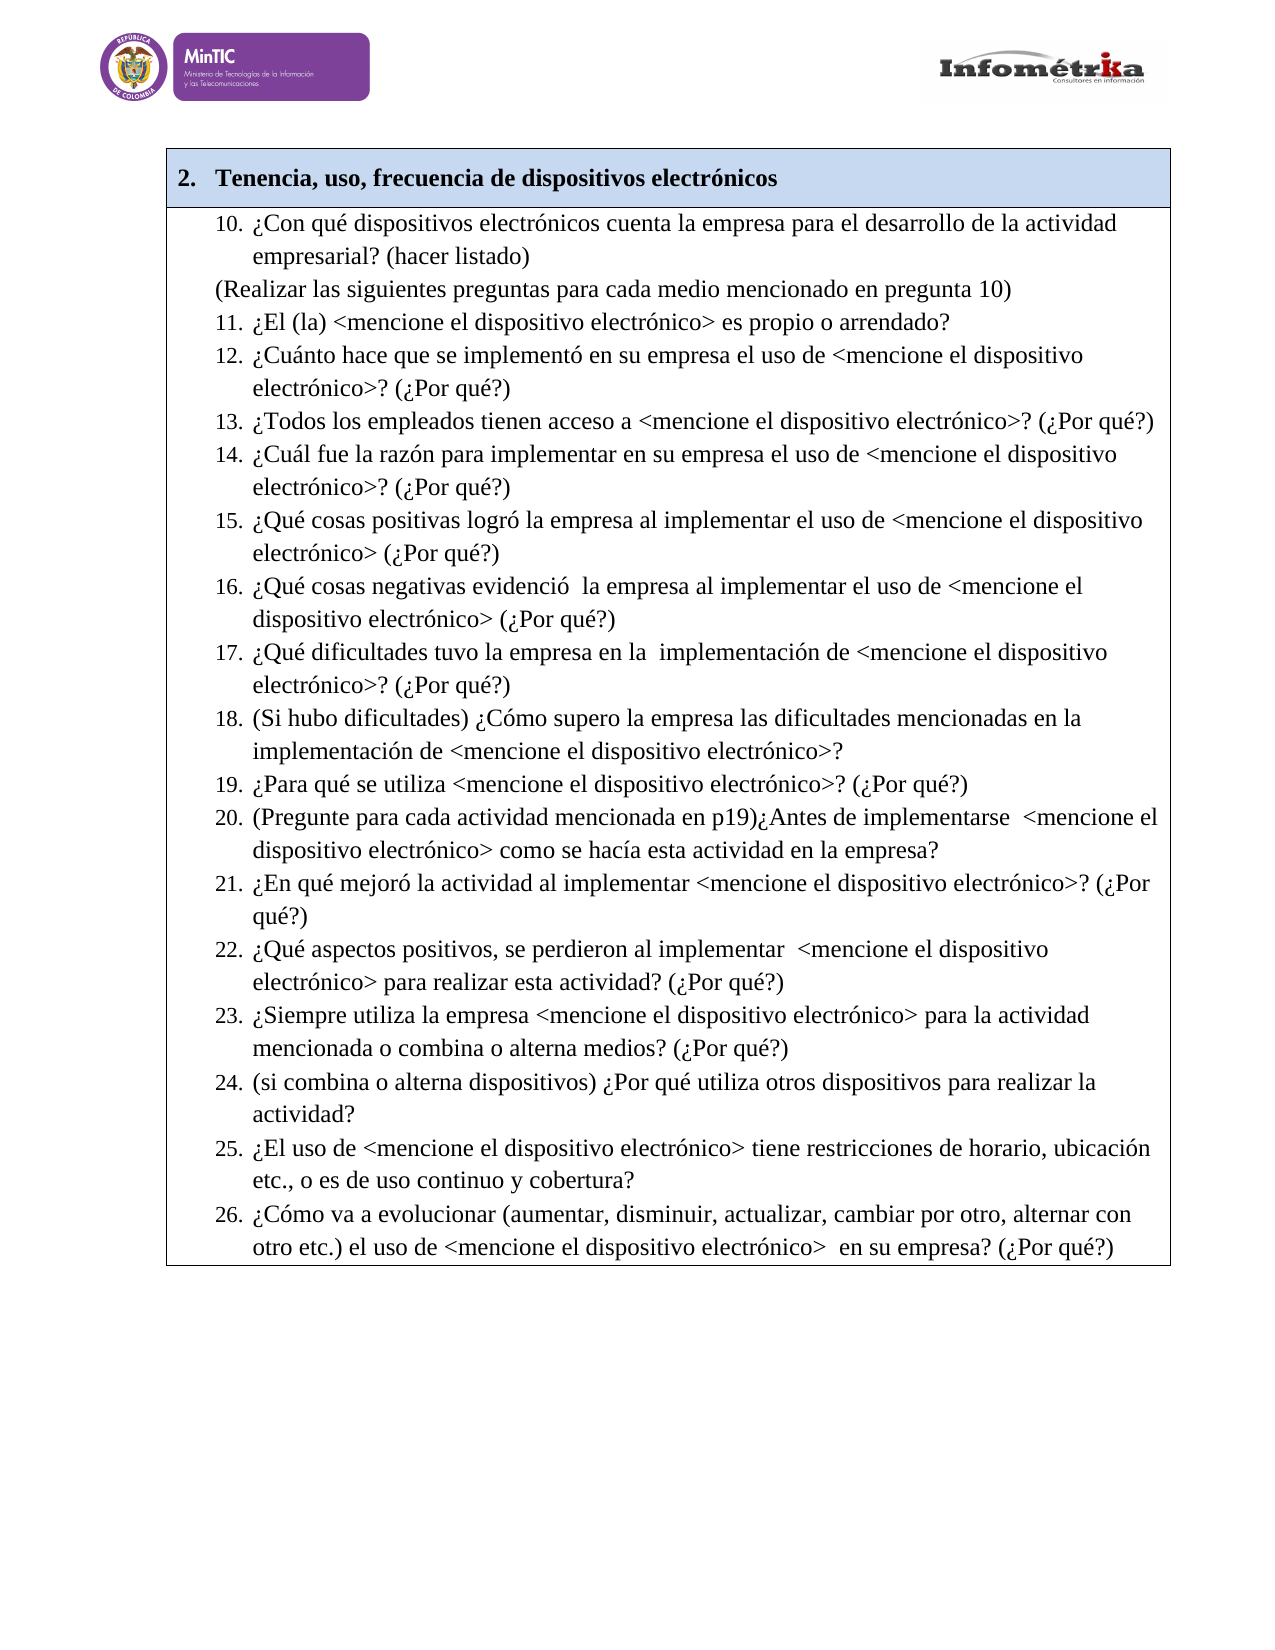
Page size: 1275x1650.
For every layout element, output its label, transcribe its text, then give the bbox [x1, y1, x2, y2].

picture [920, 38, 1172, 104]
table_cell ¿Con qué dispositivos electrónicos cuenta la empresa para el desarrollo de la actividad empresarial? (hacer listado) (Realizar las siguientes preguntas para cada medio mencionado en pregunta 10) ¿El (la) <mencione el dispositivo electrónico> es propio o arrendado? ¿Cuánto hace que se implementó en su empresa el uso de <mencione el dispositivo electrónico>? (¿Por qué?) ¿Todos los empleados tienen acceso a <mencione el dispositivo electrónico>? (¿Por qué?) ¿Cuál fue la razón para implementar en su empresa el uso de <mencione el dispositivo electrónico>? (¿Por qué?) ¿Qué cosas positivas logró la empresa al implementar el uso de <mencione el dispositivo electrónico> (¿Por qué?) ¿Qué cosas negativas evidenció la empresa al implementar el uso de <mencione el dispositivo electrónico> (¿Por qué?) ¿Qué dificultades tuvo la empresa en la implementación de <mencione el dispositivo electrónico>? (¿Por qué?) (Si hubo dificultades) ¿Cómo supero la empresa las dificultades mencionadas en la implementación de <mencione el dispositivo electrónico>? ¿Para qué se utiliza <mencione el dispositivo electrónico>? (¿Por qué?) (Pregunte para cada actividad mencionada en p19)¿Antes de implementarse <mencione el dispositivo electrónico> como se hacía esta actividad en la empresa? ¿En qué mejoró la actividad al implementar <mencione el dispositivo electrónico>? (¿Por qué?) ¿Qué aspectos positivos, se perdieron al implementar <mencione el dispositivo electrónico> para realizar esta actividad? (¿Por qué?) ¿Siempre utiliza la empresa <mencione el dispositivo electrónico> para la actividad mencionada o combina o alterna medios? (¿Por qué?) (si combina o alterna dispositivos) ¿Por qué utiliza otros dispositivos para realizar la actividad? ¿El uso de <mencione el dispositivo electrónico> tiene restricciones de horario, ubicación etc., o es de uso continuo y cobertura? ¿Cómo va a evolucionar (aumentar, disminuir, actualizar, cambiar por otro, alternar con otro etc.) el uso de <mencione el dispositivo electrónico> en su empresa? (¿Por qué?) [167, 208, 1170, 1265]
table_header Tenencia, uso, frecuencia de dispositivos electrónicos [167, 149, 1170, 207]
picture [99, 28, 371, 106]
